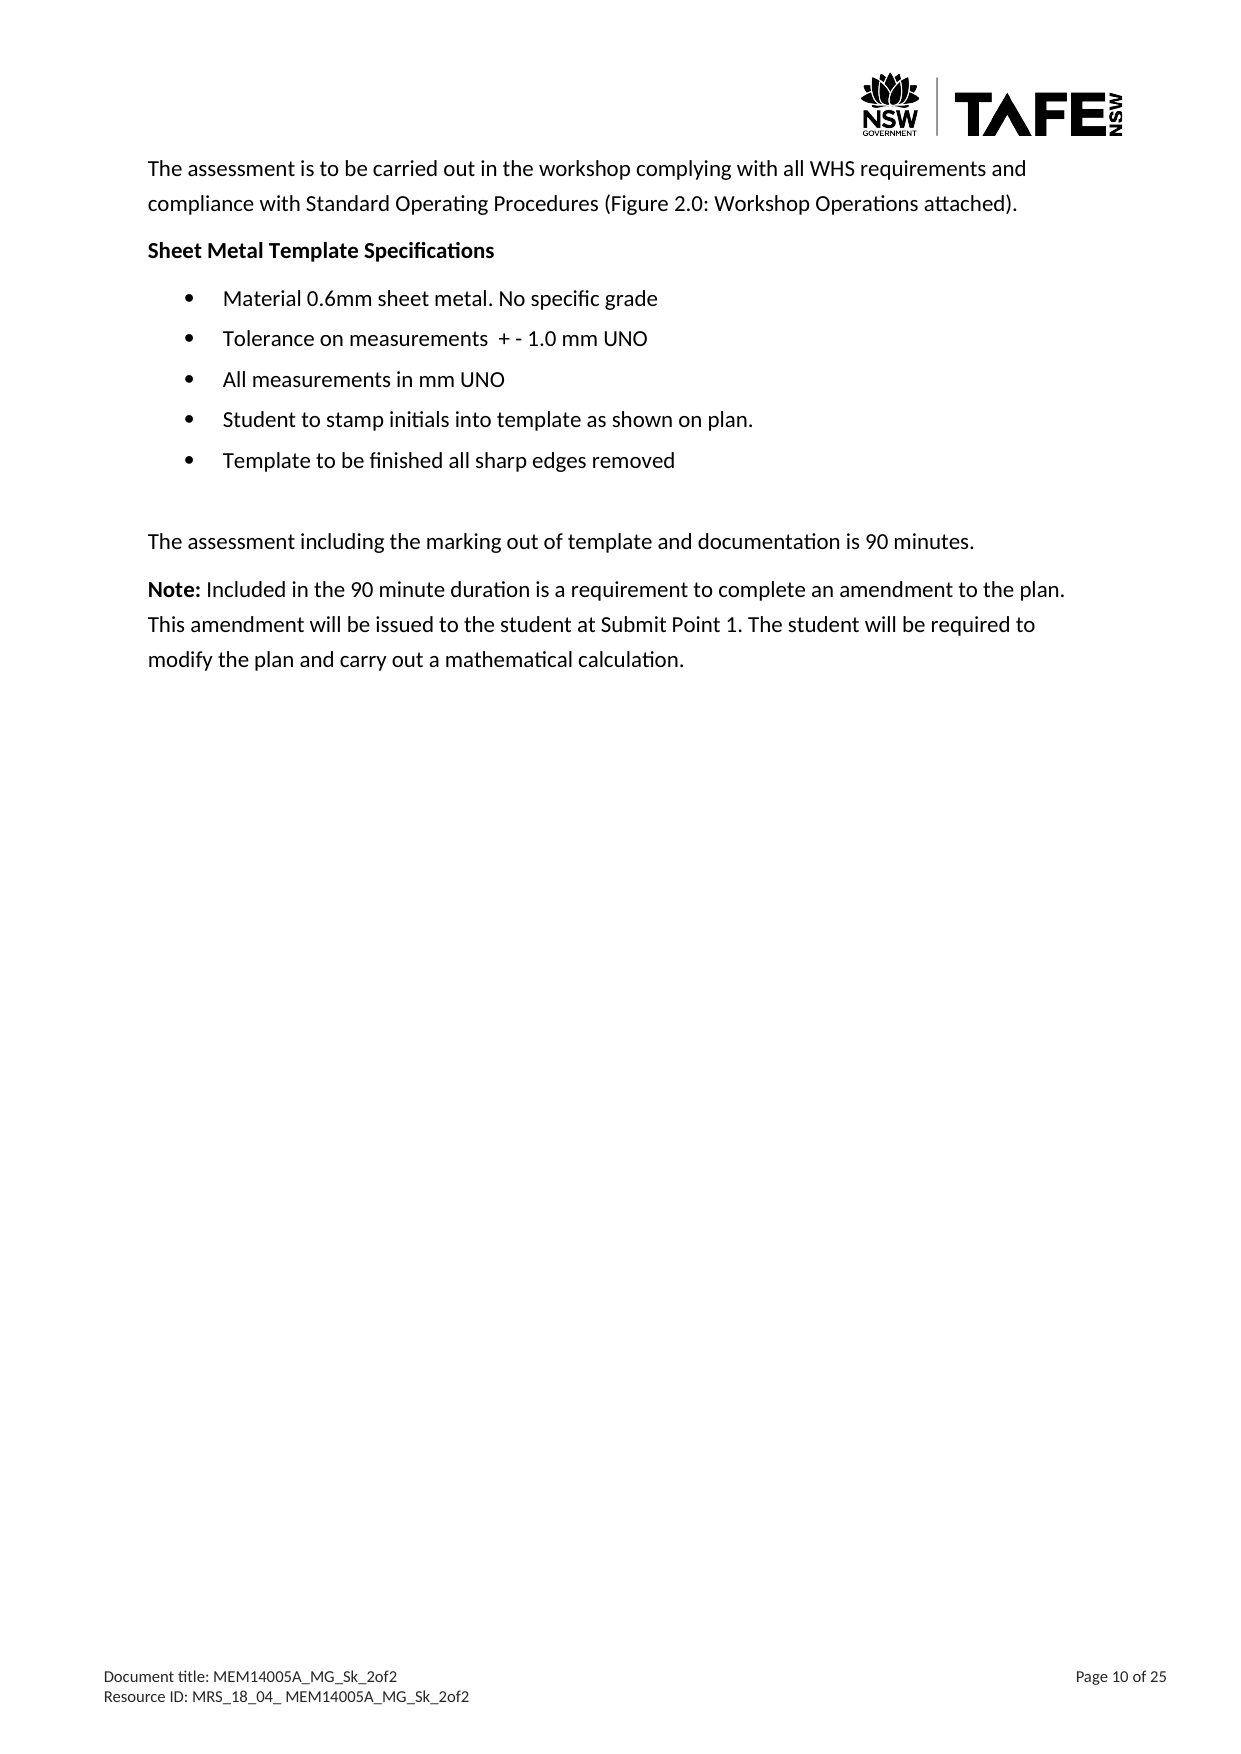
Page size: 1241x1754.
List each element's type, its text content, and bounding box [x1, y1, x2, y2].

list All measurements in mm UNO [185, 365, 1092, 393]
picture [861, 71, 1123, 137]
list Template to be finished all sharp edges removed [185, 446, 1092, 474]
text Sheet Metal Template Specifications [148, 237, 1092, 264]
text Note: Included in the 90 minute duration is a requirement to complete an amendment to the plan. This amendment will be issued to the student at Submit Point 1. The student will be required to modify the plan and carry out a mathematical calculation. [148, 575, 1092, 673]
list Student to stamp initials into template as shown on plan. [185, 406, 1092, 434]
text The assessment is to be carried out in the workshop complying with all WHS requirements and compliance with Standard Operating Procedures (Figure 2.0: Workshop Operations attached). [148, 154, 1092, 217]
list Material 0.6mm sheet metal. No specific grade [185, 284, 1092, 312]
list Tolerance on measurements + - 1.0 mm UNO [185, 324, 1092, 353]
text The assessment including the marking out of template and documentation is 90 minutes. [148, 527, 1092, 555]
